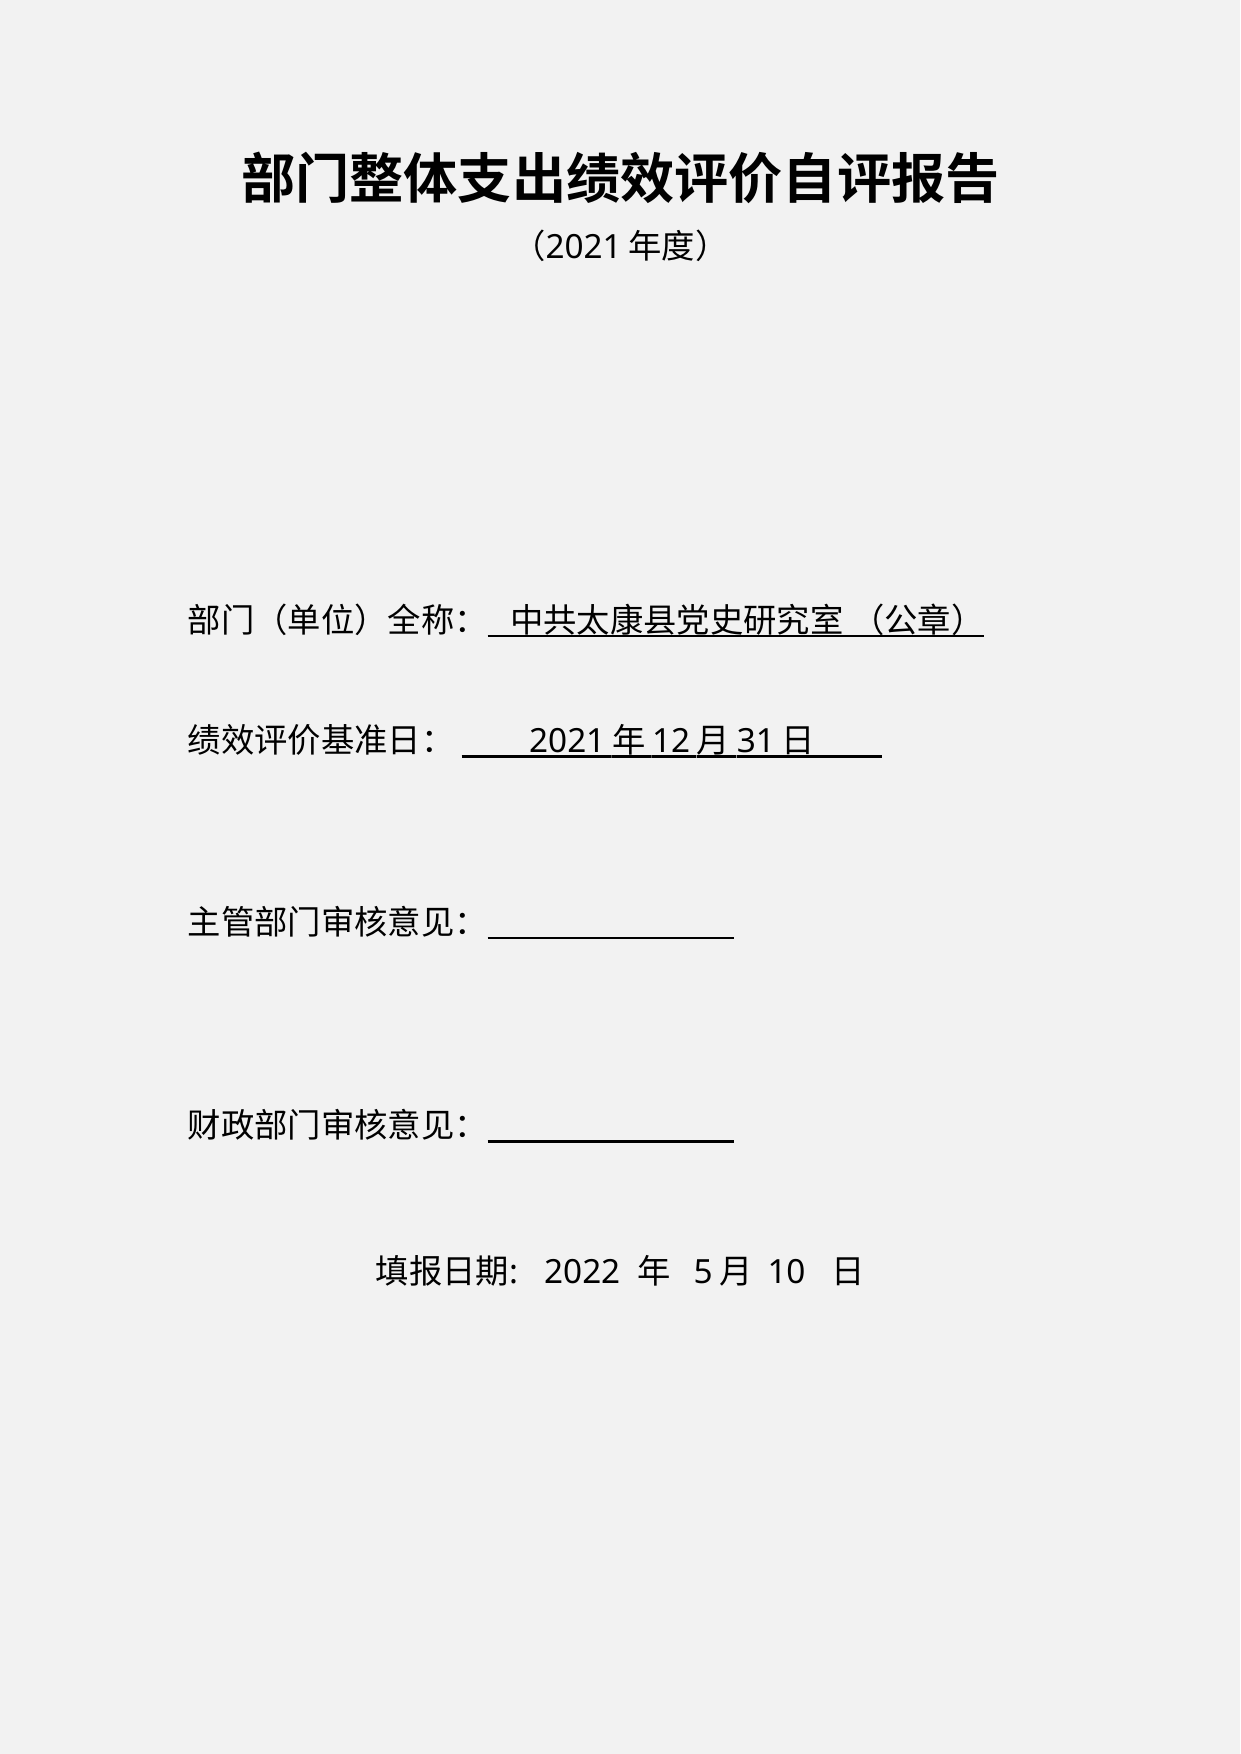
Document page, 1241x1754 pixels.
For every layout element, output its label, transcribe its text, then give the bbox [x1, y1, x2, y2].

text 填报日期: 2022 年 5月 10 日 [187, 1225, 1053, 1298]
text 财政部门审核意见： [187, 1079, 1053, 1152]
text （2021年度） [187, 210, 1053, 271]
text 部门整体支出绩效评价自评报告 [187, 150, 1053, 210]
text 绩效评价基准日： 2021年12月31日 [187, 704, 1053, 765]
text 主管部门审核意见： [187, 886, 1053, 946]
text 部门（单位）全称： 中共太康县党史研究室 （公章） [187, 584, 1053, 644]
